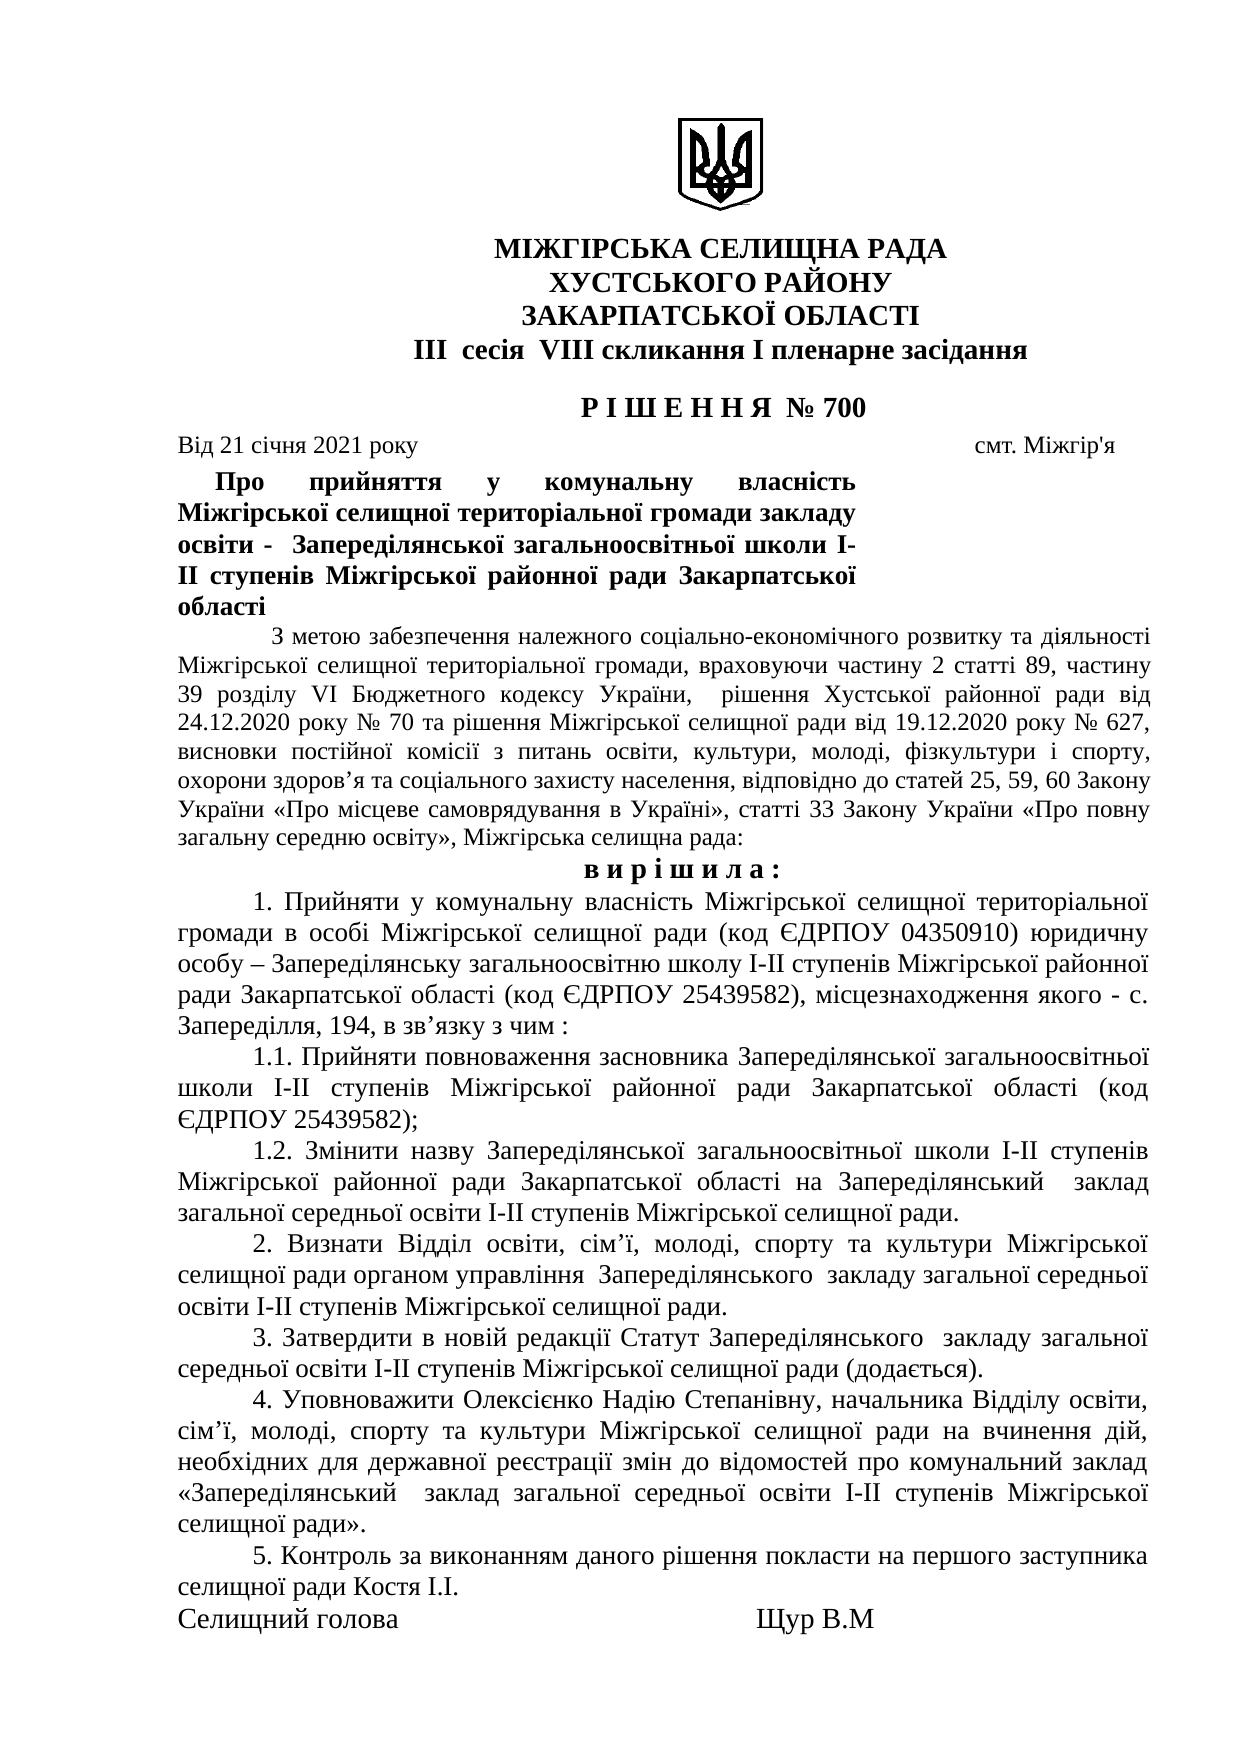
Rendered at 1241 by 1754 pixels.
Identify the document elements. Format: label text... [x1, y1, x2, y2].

picture [678, 118, 764, 211]
subtitle Р І Ш Е Н Н Я № 700 [177, 391, 1152, 424]
text в и р і ш и л а : [177, 851, 1149, 885]
text ЗАКАРПАТСЬКОЇ ОБЛАСТІ [177, 298, 1152, 332]
text 1.1. Прийняти повноваження засновника Запереділянської загальноосвітньої школи І-ІІ ступенів Міжгірської районної ради Закарпатської області (код ЄДРПОУ 25439582); [177, 1040, 1149, 1134]
text ІІІ сесія VІІІ скликання І пленарне засідання [177, 332, 1152, 366]
text 1.2. Змінити назву Запереділянської загальноосвітньої школи І-ІІ ступенів Міжгірської районної ради Закарпатської області на Запереділянський заклад загальної середньої освіти І-ІІ ступенів Міжгірської селищної ради. [177, 1134, 1149, 1227]
text МІЖГІРСЬКА СЕЛИЩНА РАДА [177, 231, 1152, 265]
subtitle Від 21 січня 2021 року смт. Міжгір'я [177, 430, 1152, 459]
text 1. Прийняти у комунальну власність Міжгірської селищної територіальної громади в особі Міжгірської селищної ради (код ЄДРПОУ 04350910) юридичну особу – Запереділянську загальноосвітню школу І-ІІ ступенів Міжгірської районної ради Закарпатської області (код ЄДРПОУ 25439582), місцезнаходження якого - с. Запереділля, 194, в зв’язку з чим : [177, 885, 1149, 1040]
text 3. Затвердити в новій редакції Статут Запереділянського закладу загальної середньої освіти І-ІІ ступенів Міжгірської селищної ради (додається). [177, 1321, 1149, 1383]
text Про прийняття у комунальну власність Міжгірської селищної територіальної громади закладу освіти - Запереділянської загальноосвітньої школи І-ІІ ступенів Міжгірської районної ради Закарпатської області [177, 465, 856, 621]
text 2. Визнати Відділ освіти, сім’ї, молоді, спорту та культури Міжгірської селищної ради органом управління Запереділянського закладу загальної середньої освіти І-ІІ ступенів Міжгірської селищної ради. [177, 1227, 1149, 1321]
text 4. Уповноважити Олексієнко Надію Степанівну, начальника Відділу освіти, сім’ї, молоді, спорту та культури Міжгірської селищної ради на вчинення дій, необхідних для державної реєстрації змін до відомостей про комунальний заклад «Запереділянський заклад загальної середньої освіти І-ІІ ступенів Міжгірської селищної ради». [177, 1383, 1149, 1539]
text ХУСТСЬКОГО РАЙОНУ [177, 265, 1152, 298]
text З метою забезпечення належного соціально-економічного розвитку та діяльності Міжгірської селищної територіальної громади, враховуючи частину 2 статті 89, частину 39 розділу VI Бюджетного кодексу України, рішення Хустської районної ради від 24.12.2020 року № 70 та рішення Міжгірської селищної ради від 19.12.2020 року № 627, висновки постійної комісії з питань освіти, культури, молоді, фізкультури і спорту, охорони здоров’я та соціального захисту населення, відповідно до статей 25, 59, 60 Закону України «Про місцеве самоврядування в Україні», статті 33 Закону України «Про повну загальну середню освіту», Міжгірська селищна рада: [177, 621, 1152, 851]
text 5. Контроль за виконанням даного рішення покласти на першого заступника селищної ради Костя І.І. [177, 1539, 1149, 1601]
text Селищний голова Щур В.М [177, 1601, 1149, 1634]
